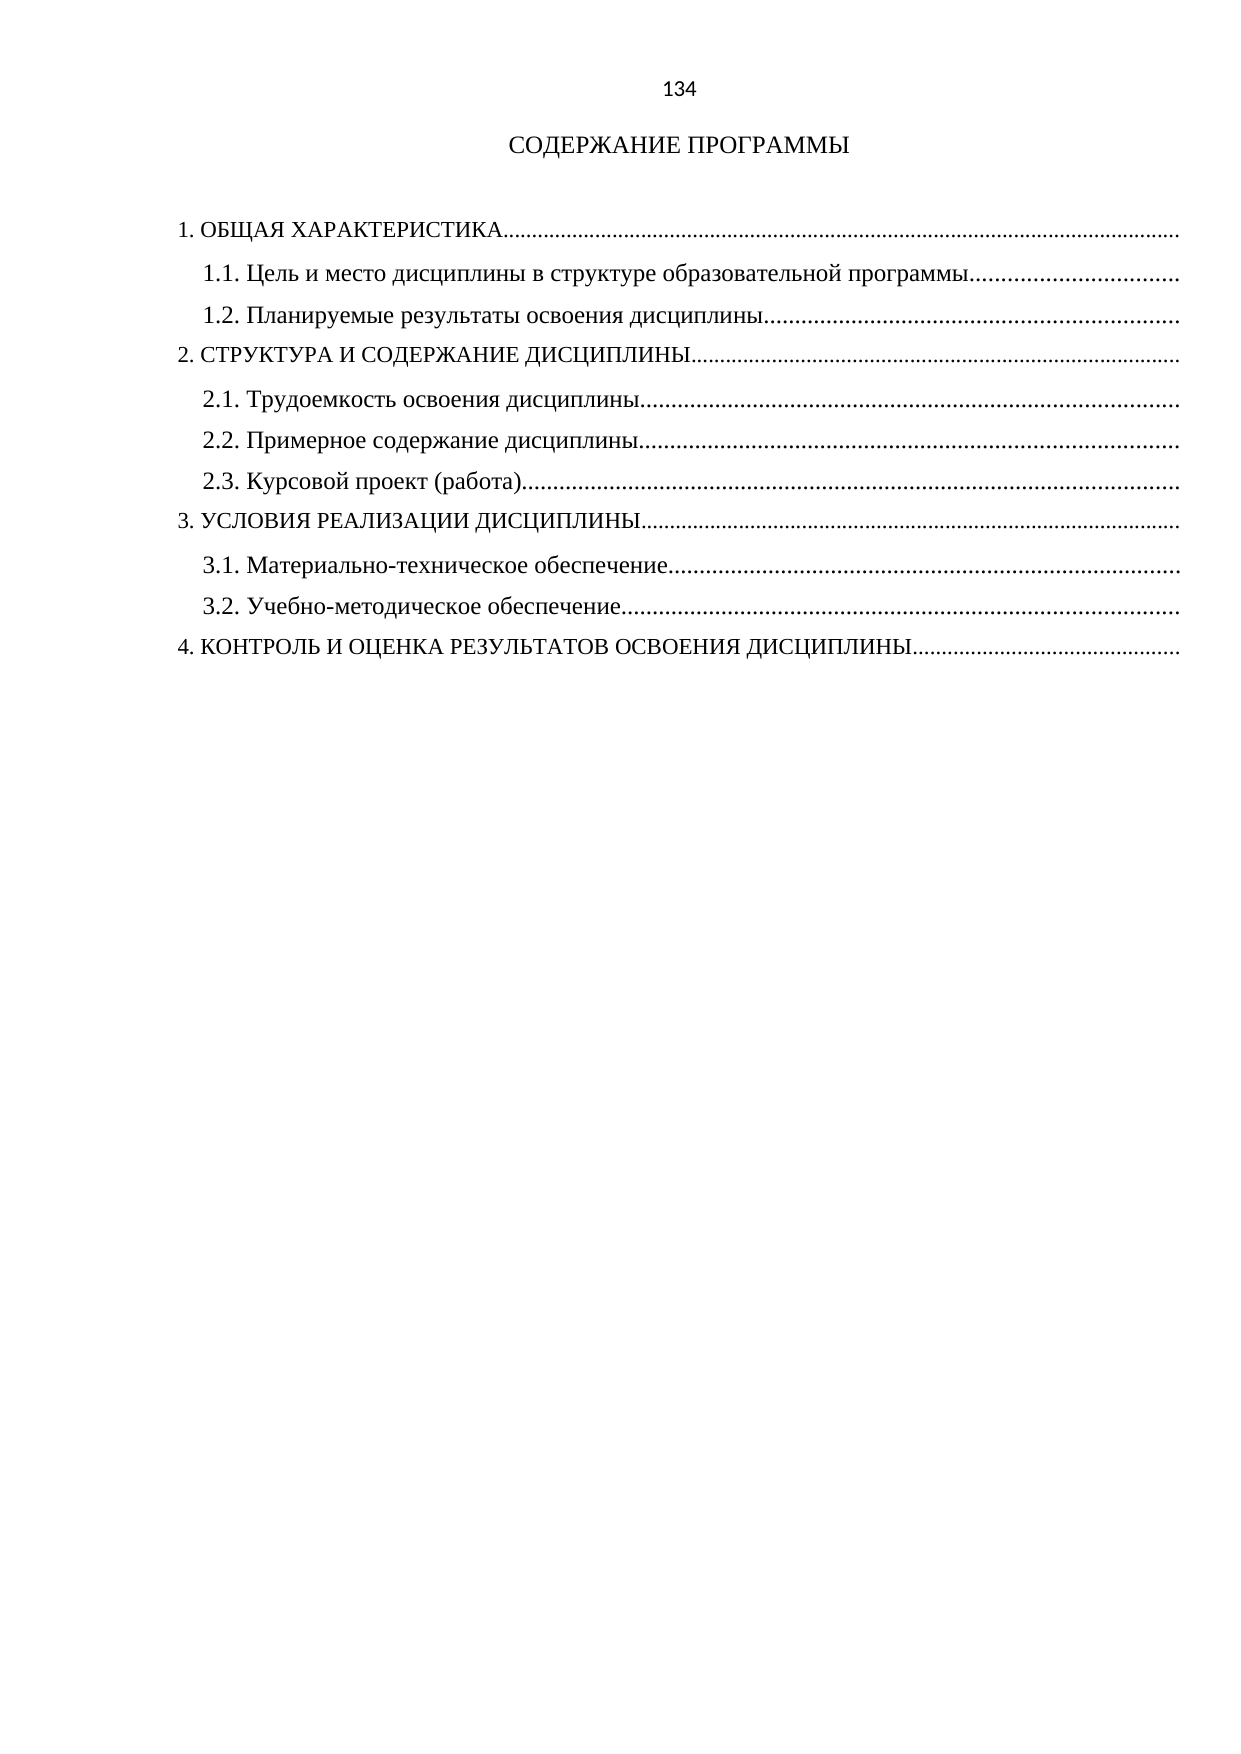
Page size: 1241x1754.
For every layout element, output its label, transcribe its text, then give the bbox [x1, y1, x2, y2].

text 1.1. Цель и место дисциплины в структуре образовательной программы [202, 258, 1181, 287]
text 4. КОНТРОЛЬ И ОЦЕНКА РЕЗУЛЬТАТОВ ОСВОЕНИЯ ДИСЦИПЛИНЫ [177, 633, 1181, 659]
text 3.1. Материально-техническое обеспечение [202, 550, 1181, 579]
text 2.2. Примерное содержание дисциплины [202, 425, 1181, 454]
text 1. ОБЩАЯ ХАРАКТЕРИСТИКА [177, 216, 1181, 242]
text 1.2. Планируемые результаты освоения дисциплины [202, 300, 1181, 328]
text СОДЕРЖАНИЕ ПРОГРАММЫ [177, 130, 1181, 159]
text 2.3. Курсовой проект (работа) [202, 466, 1181, 495]
text 2.1. Трудоемкость освоения дисциплины [202, 384, 1181, 412]
text 3.2. Учебно-методическое обеспечение [202, 591, 1181, 620]
text 3. УСЛОВИЯ РЕАЛИЗАЦИИ ДИСЦИПЛИНЫ [177, 507, 1181, 534]
text 2. СТРУКТУРА И СОДЕРЖАНИЕ ДИСЦИПЛИНЫ [177, 341, 1181, 367]
